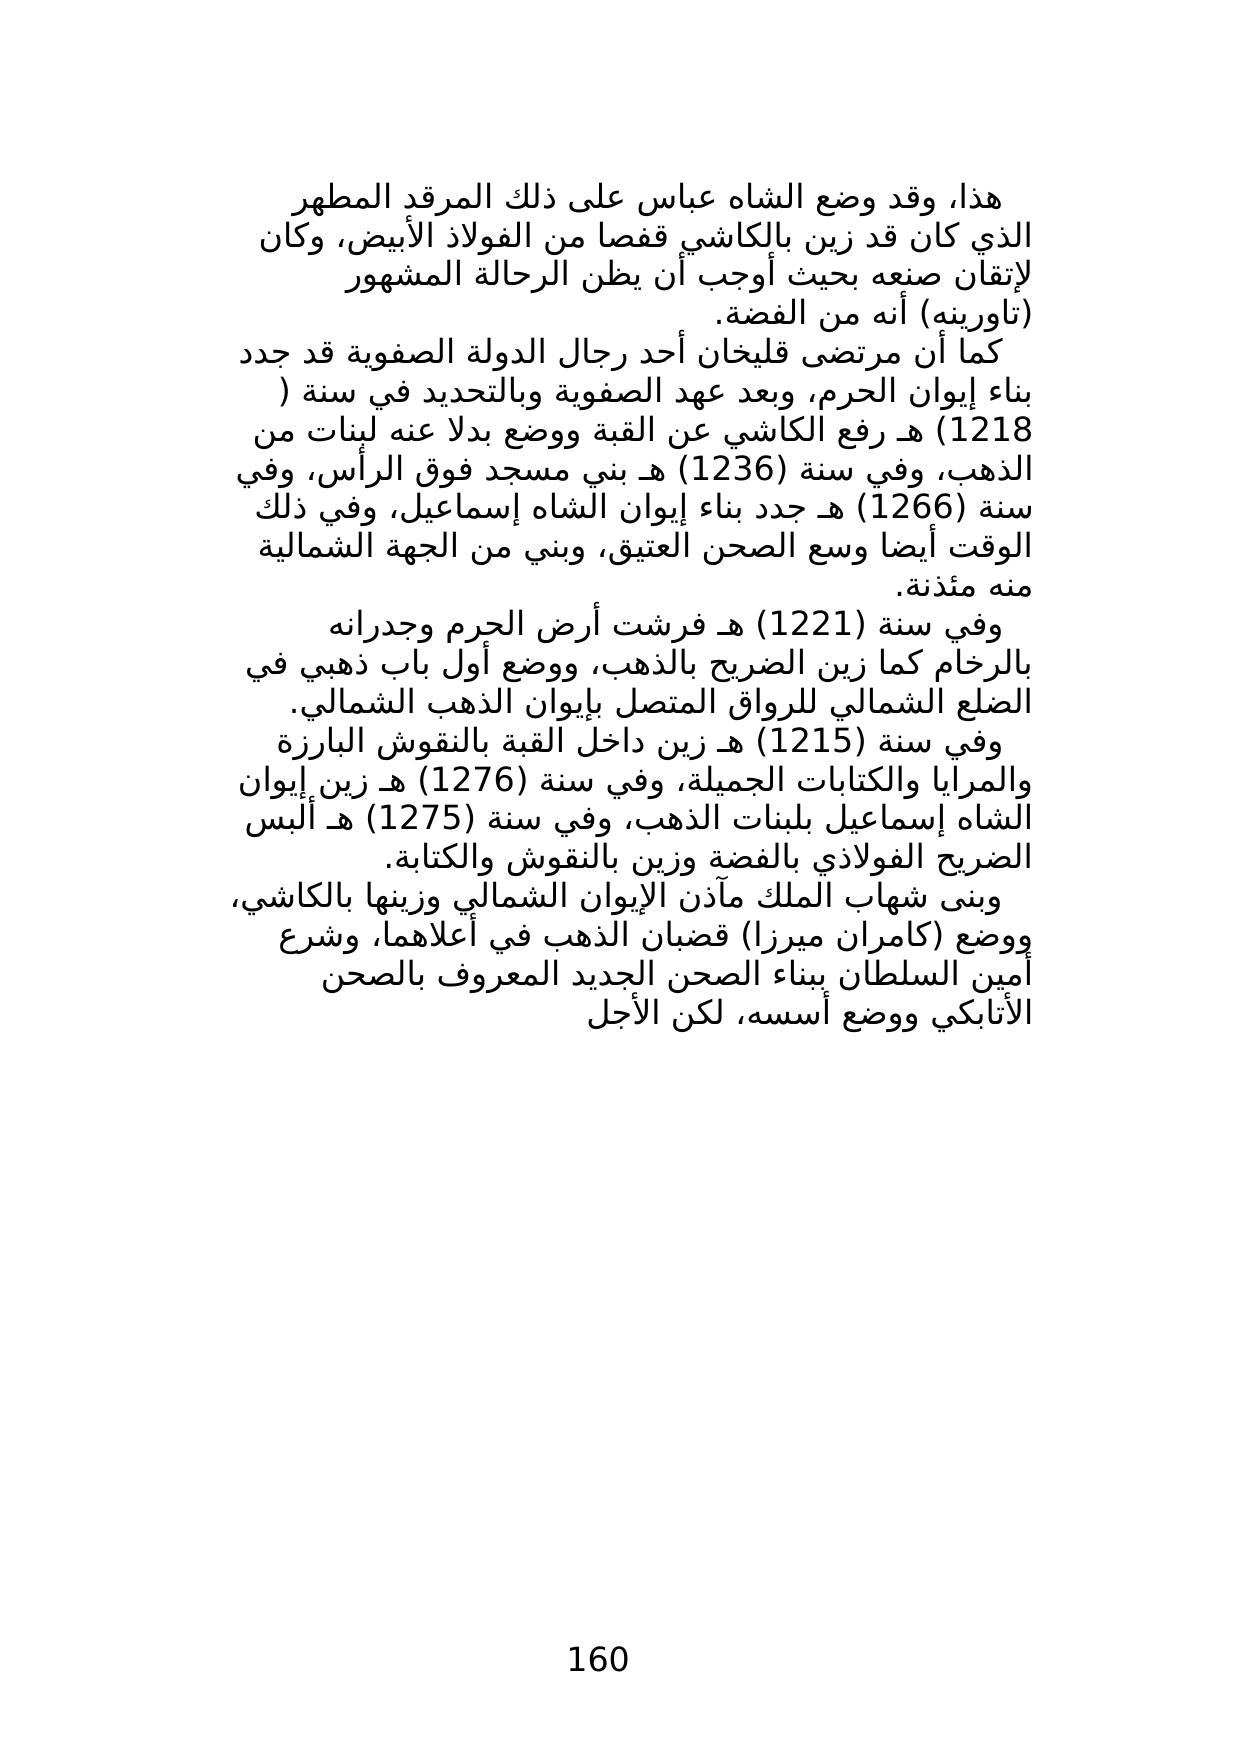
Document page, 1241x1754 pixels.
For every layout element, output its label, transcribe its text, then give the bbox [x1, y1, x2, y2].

text هذا، وقد وضع الشاه عباس على ذلك المرقد المطهر الذي كان قد زين بالكاشي قفصا من الفولاذ الأبيض، وكان لإتقان صنعه بحيث أوجب أن يظن الرحالة المشهور (تاورينه) أنه من الفضة. [222, 177, 1033, 333]
text كما أن مرتضى قليخان أحد رجال الدولة الصفوية قد جدد بناء إيوان الحرم، وبعد عهد الصفوية وبالتحديد في سنة (1218) هـ رفع الكاشي عن القبة ووضع بدلا عنه لبنات من الذهب، وفي سنة (1236) هـ بني مسجد فوق الرأس، وفي سنة (1266) هـ جدد بناء إيوان الشاه إسماعيل، وفي ذلك الوقت أيضا وسع الصحن العتيق، وبني من الجهة الشمالية منه مئذنة. [222, 333, 1033, 604]
text وبنى شهاب الملك مآذن الإيوان الشمالي وزينها بالكاشي، ووضع (كامران ميرزا) قضبان الذهب في أعلاهما، وشرع أمين السلطان ببناء الصحن الجديد المعروف بالصحن الأتابكي ووضع أسسه، لكن الأجل [222, 877, 1033, 1032]
text وفي سنة (1221) هـ فرشت أرض الحرم وجدرانه بالرخام كما زين الضريح بالذهب، ووضع أول باب ذهبي في الضلع الشمالي للرواق المتصل بإيوان الذهب الشمالي. [222, 604, 1033, 721]
text وفي سنة (1215) هـ زين داخل القبة بالنقوش البارزة والمرايا والكتابات الجميلة، وفي سنة (1276) هـ زين إيوان الشاه إسماعيل بلبنات الذهب، وفي سنة (1275) هـ ألبس الضريح الفولاذي بالفضة وزين بالنقوش والكتابة. [222, 721, 1033, 877]
